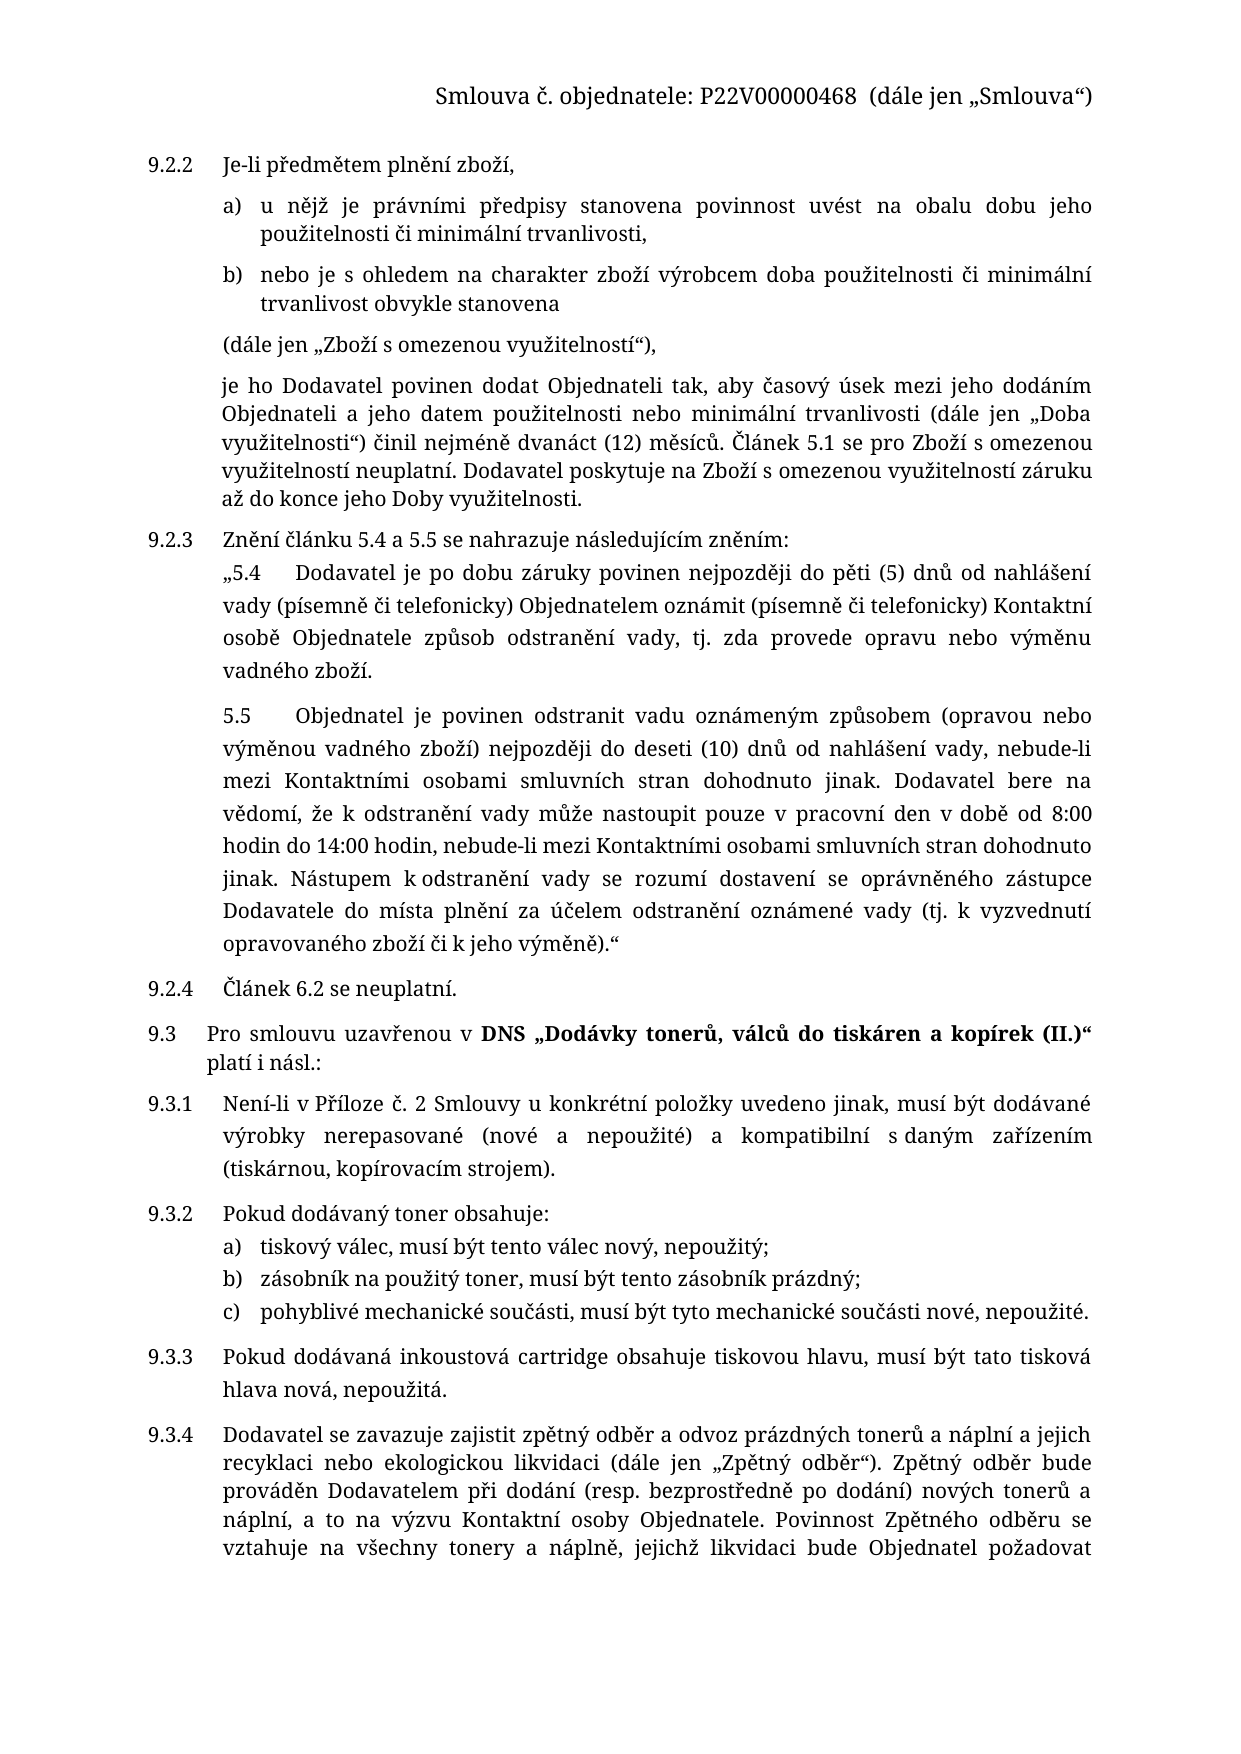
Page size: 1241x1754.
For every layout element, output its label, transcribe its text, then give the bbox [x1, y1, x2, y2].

text (dále jen „Zboží s omezenou využitelností“), [223, 330, 1093, 358]
list Pro smlouvu uzavřenou v DNS „Dodávky tonerů, válců do tiskáren a kopírek (II.)“ platí i násl.: [148, 1019, 1093, 1076]
list pohyblivé mechanické součásti, musí být tyto mechanické součásti nové, nepoužité. [223, 1297, 1093, 1325]
list nebo je s ohledem na charakter zboží výrobcem doba použitelnosti či minimální trvanlivost obvykle stanovena [223, 261, 1093, 317]
list 5.5 Objednatel je povinen odstranit vadu oznámeným způsobem (opravou nebo výměnou vadného zboží) nejpozději do deseti (10) dnů od nahlášení vady, nebude-li mezi Kontaktními osobami smluvních stran dohodnuto jinak. Dodavatel bere na vědomí, že k odstranění vady může nastoupit pouze v pracovní den v době od 8:00 hodin do 14:00 hodin, nebude-li mezi Kontaktními osobami smluvních stran dohodnuto jinak. Nástupem k odstranění vady se rozumí dostavení se oprávněného zástupce Dodavatele do místa plnění za účelem odstranění oznámené vady (tj. k vyzvednutí opravovaného zboží či k jeho výměně).“ [223, 701, 1093, 958]
list Pokud dodávaný toner obsahuje: [148, 1199, 1093, 1228]
list Znění článku 5.4 a 5.5 se nahrazuje následujícím zněním: [148, 526, 1093, 554]
list „5.4 Dodavatel je po dobu záruky povinen nejpozději do pěti (5) dnů od nahlášení vady (písemně či telefonicky) Objednatelem oznámit (písemně či telefonicky) Kontaktní osobě Objednatele způsob odstranění vady, tj. zda provede opravu nebo výměnu vadného zboží. [223, 558, 1093, 684]
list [148, 1420, 1093, 1562]
list u nějž je právními předpisy stanovena povinnost uvést na obalu dobu jeho použitelnosti či minimální trvanlivosti, [223, 191, 1093, 248]
text je ho Dodavatel povinen dodat Objednateli tak, aby časový úsek mezi jeho dodáním Objednateli a jeho datem použitelnosti nebo minimální trvanlivosti (dále jen „Doba využitelnosti“) činil nejméně dvanáct (12) měsíců. Článek 5.1 se pro Zboží s omezenou využitelností neuplatní. Dodavatel poskytuje na Zboží s omezenou využitelností záruku až do konce jeho Doby využitelnosti. [221, 371, 1093, 513]
list tiskový válec, musí být tento válec nový, nepoužitý; [223, 1232, 1093, 1260]
list Článek 6.2 se neuplatní. [148, 974, 1093, 1003]
list zásobník na použitý toner, musí být tento zásobník prázdný; [223, 1264, 1093, 1293]
list Pokud dodávaná inkoustová cartridge obsahuje tiskovou hlavu, musí být tato tisková hlava nová, nepoužitá. [148, 1342, 1093, 1403]
list Není-li v Příloze č. 2 Smlouvy u konkrétní položky uvedeno jinak, musí být dodávané výrobky nerepasované (nové a nepoužité) a kompatibilní s daným zařízením (tiskárnou, kopírovacím strojem). [148, 1089, 1093, 1182]
list Je-li předmětem plnění zboží, [148, 150, 1093, 179]
